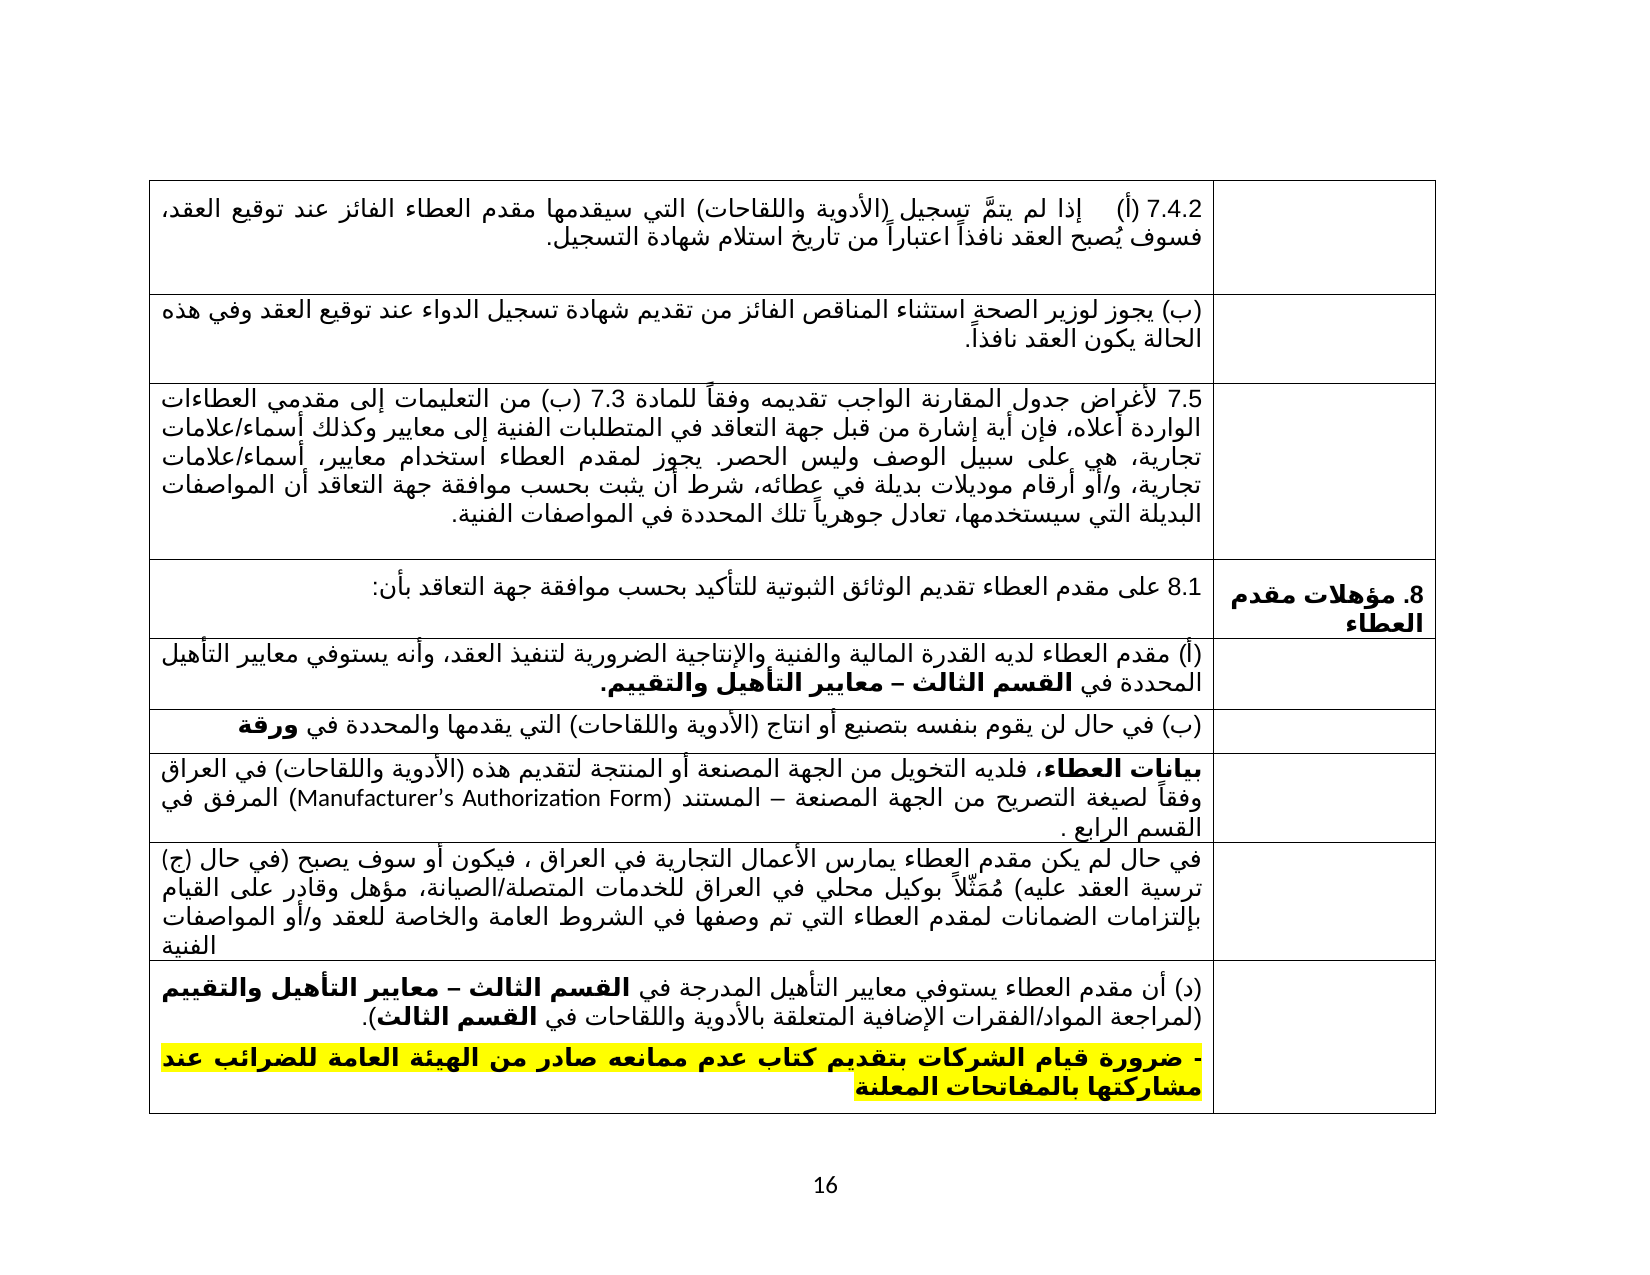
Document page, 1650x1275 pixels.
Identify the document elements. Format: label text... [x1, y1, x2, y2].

table_cell 7.4.2 (أ) إذا لم يتمَّ تسجيل (الأدوية واللقاحات) التي سيقدمها مقدم العطاء الفائز عند توقيع العقد، فسوف يُصبح العقد نافذاً اعتباراً من تاريخ استلام شهادة التسجيل. [150, 181, 1213, 294]
table_cell [1214, 843, 1435, 959]
table_cell بيانات العطاء، فلديه التخويل من الجهة المصنعة أو المنتجة لتقديم هذه (الأدوية واللقاحات) في العراق وفقاً لصيغة التصريح من الجهة المصنعة – المستند (Manufacturer’s Authorization Form) المرفق في القسم الرابع . [150, 754, 1213, 842]
table_cell [1214, 754, 1435, 842]
table_cell 8.1 على مقدم العطاء تقديم الوثائق الثبوتية للتأكيد بحسب موافقة جهة التعاقد بأن: [150, 560, 1213, 638]
table_cell [1214, 181, 1435, 294]
table_cell [1214, 639, 1435, 709]
table_cell 7.5 لأغراض جدول المقارنة الواجب تقديمه وفقاً للمادة 7.3 (ب) من التعليمات إلى مقدمي العطاءات الواردة أعلاه، فإن أية إشارة من قبل جهة التعاقد في المتطلبات الفنية إلى معايير وكذلك أسماء/علامات تجارية، هي على سبيل الوصف وليس الحصر. يجوز لمقدم العطاء استخدام معايير، أسماء/علامات تجارية، و/أو أرقام موديلات بديلة في عطائه، شرط أن يثبت بحسب موافقة جهة التعاقد أن المواصفات البديلة التي سيستخدمها، تعادل جوهرياً تلك المحددة في المواصفات الفنية. [150, 384, 1213, 558]
table_cell [1214, 295, 1435, 383]
table_cell (د) أن مقدم العطاء يستوفي معايير التأهيل المدرجة في القسم الثالث – معايير التأهيل والتقييم (لمراجعة المواد/الفقرات الإضافية المتعلقة بالأدوية واللقاحات في القسم الثالث). - ضرورة قيام الشركات بتقديم كتاب عدم ممانعه صادر من الهيئة العامة للضرائب عند مشاركتها بالمفاتحات المعلنة [150, 961, 1213, 1113]
table_cell [1214, 710, 1435, 753]
table_cell [1214, 961, 1435, 1113]
table_cell [1214, 384, 1435, 558]
table_cell 8. مؤهلات مقدم العطاء [1214, 560, 1435, 638]
table_cell (أ) مقدم العطاء لديه القدرة المالية والفنية والإنتاجية الضرورية لتنفيذ العقد، وأنه يستوفي معايير التأهيل المحددة في القسم الثالث – معايير التأهيل والتقييم. [150, 639, 1213, 709]
table_cell (ج) في حال لم يكن مقدم العطاء يمارس الأعمال التجارية في العراق ، فيكون أو سوف يصبح (في حال ترسية العقد عليه) مُمَثّلاً بوكيل محلي في العراق للخدمات المتصلة/الصيانة، مؤهل وقادر على القيام بإلتزامات الضمانات لمقدم العطاء التي تم وصفها في الشروط العامة والخاصة للعقد و/أو المواصفات الفنية [150, 843, 1213, 959]
table_cell (ب) في حال لن يقوم بنفسه بتصنيع أو انتاج (الأدوية واللقاحات) التي يقدمها والمحددة في ورقة [150, 710, 1213, 753]
table_cell (ب) يجوز لوزير الصحة استثناء المناقص الفائز من تقديم شهادة تسجيل الدواء عند توقيع العقد وفي هذه الحالة يكون العقد نافذاً. [150, 295, 1213, 383]
